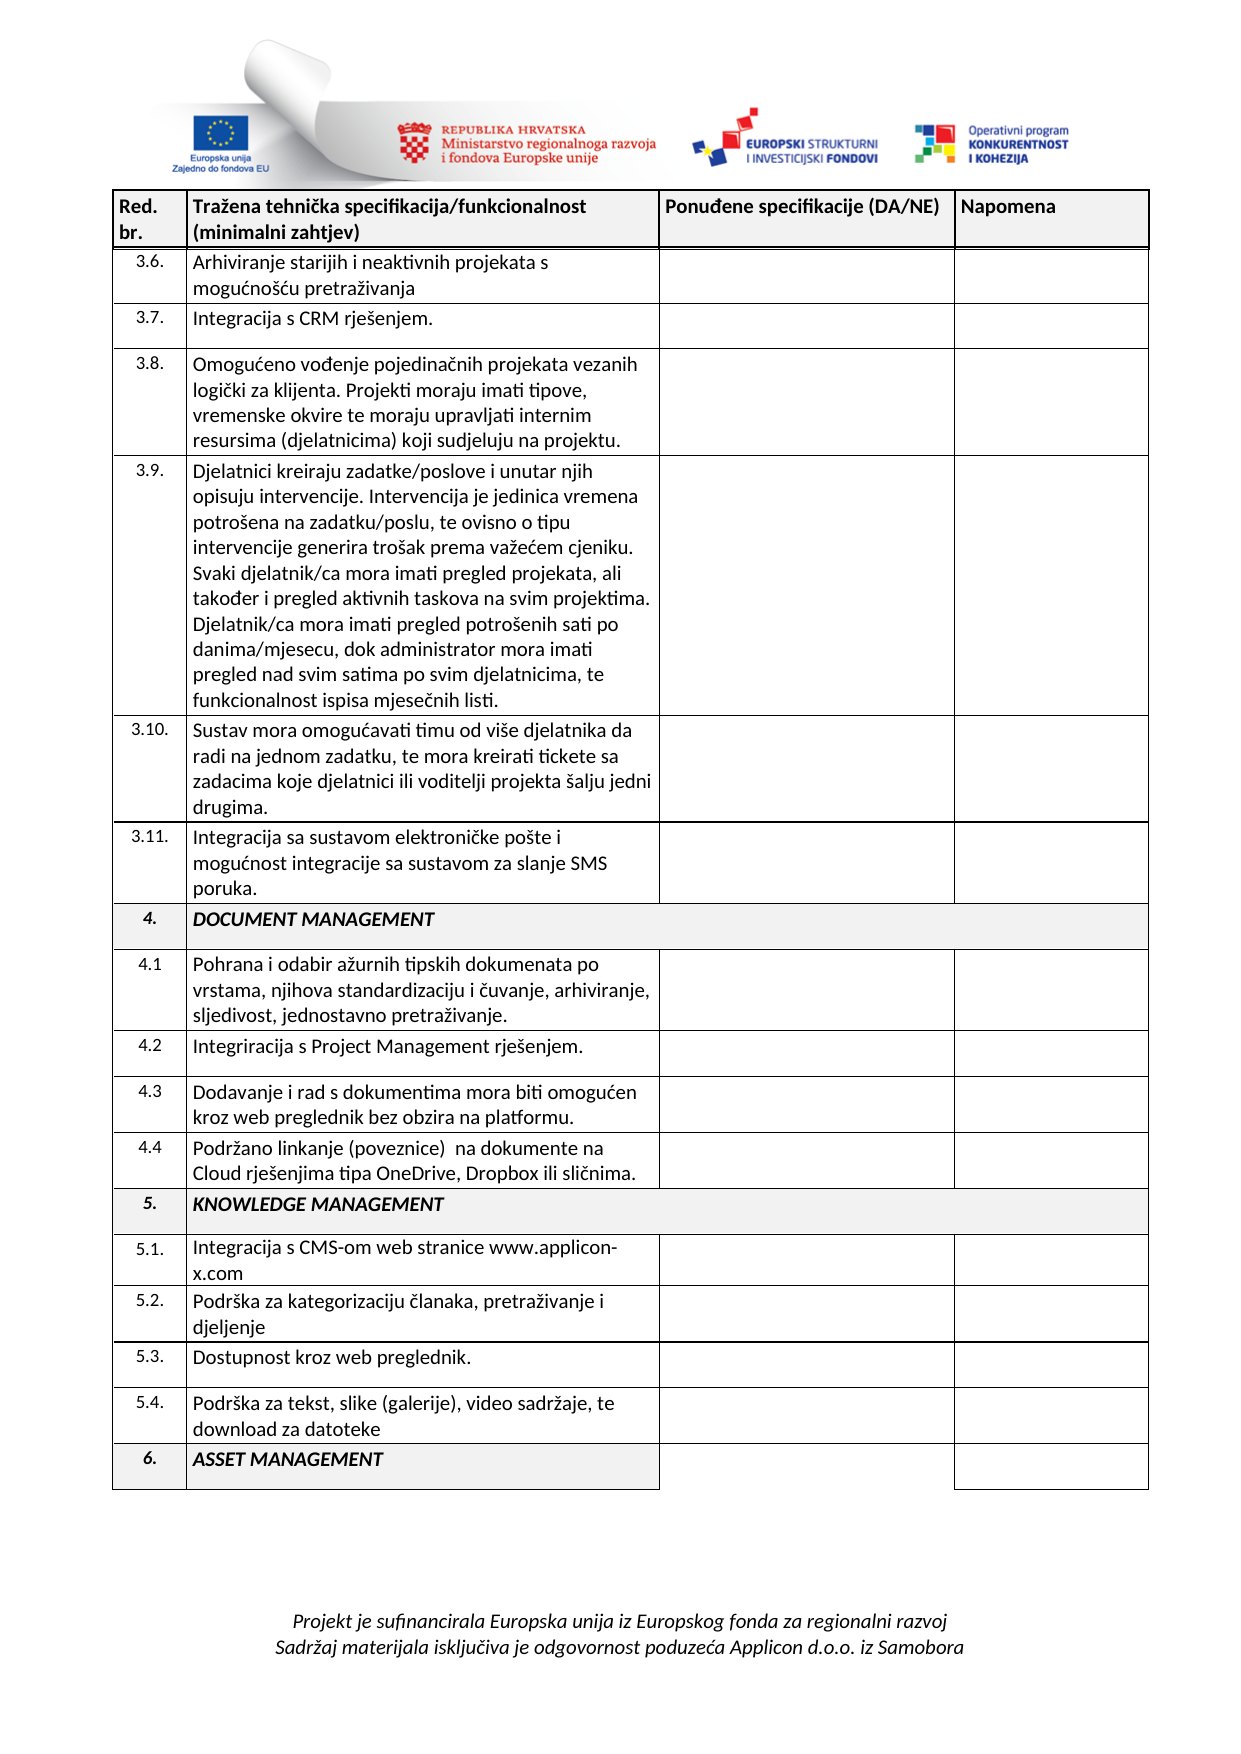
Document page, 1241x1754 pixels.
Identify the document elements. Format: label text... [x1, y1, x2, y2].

table_cell 3.9. [113, 455, 186, 714]
table_cell [955, 950, 1148, 1030]
table_cell [955, 1077, 1148, 1132]
table_cell 5.3. [113, 1341, 186, 1387]
table_cell KNOWLEDGE MANAGEMENT [187, 1189, 1148, 1233]
table_cell Podržano linkanje (poveznice) na dokumente na Cloud rješenjima tipa OneDrive, Dropbox ili sličnima. [187, 1133, 659, 1188]
table_cell 6. [113, 1443, 186, 1489]
table_cell [660, 456, 954, 714]
table_cell [660, 250, 954, 302]
table_cell [660, 1077, 954, 1132]
table_cell 4. [113, 903, 186, 948]
table_cell [660, 1444, 954, 1489]
table_cell 5.4. [113, 1387, 186, 1443]
table_cell [660, 1343, 954, 1387]
table_cell [955, 250, 1148, 302]
table_cell [955, 456, 1148, 714]
table_cell 5.2. [113, 1285, 186, 1341]
table_cell [955, 1388, 1148, 1443]
table_cell DOCUMENT MANAGEMENT [187, 904, 1148, 948]
table_cell Podrška za kategorizaciju članaka, pretraživanje i djeljenje [187, 1286, 659, 1341]
table_cell [955, 349, 1148, 455]
table_header Tražena tehnička specifikacija/funkcionalnost (minimalni zahtjev) [188, 191, 658, 246]
table_cell ASSET MANAGEMENT [187, 1444, 659, 1489]
table_cell [955, 1286, 1148, 1341]
table_cell [660, 950, 954, 1030]
table_cell 5. [113, 1188, 186, 1233]
table_cell [660, 823, 954, 903]
table_cell [660, 716, 954, 821]
table_cell Integriracija s Project Management rješenjem. [187, 1031, 659, 1076]
table_cell Pohrana i odabir ažurnih tipskih dokumenata po vrstama, njihova standardizaciju i čuvanje, arhiviranje, sljedivost, jednostavno pretraživanje. [187, 950, 659, 1030]
table_cell [955, 1444, 1148, 1489]
table_cell 3.8. [113, 348, 186, 455]
table_cell 4.1 [113, 949, 186, 1030]
table_cell Djelatnici kreiraju zadatke/poslove i unutar njih opisuju intervencije. Intervencija je jedinica vremena potrošena na zadatku/poslu, te ovisno o tipu intervencije generira trošak prema važećem cjeniku. Svaki djelatnik/ca mora imati pregled projekata, ali također i pregled aktivnih taskova na svim projektima. Djelatnik/ca mora imati pregled potrošenih sati po danima/mjesecu, dok administrator mora imati pregled nad svim satima po svim djelatnicima, te funkcionalnost ispisa mjesečnih listi. [187, 456, 659, 714]
table_cell Podrška za tekst, slike (galerije), video sadržaje, te download za datoteke [187, 1388, 659, 1443]
table_cell [660, 1031, 954, 1076]
table_cell 3.10. [113, 715, 186, 821]
table_cell 4.4 [113, 1132, 186, 1188]
table_cell Arhiviranje starijih i neaktivnih projekata s mogućnošću pretraživanja [187, 250, 659, 302]
table_cell 4.2 [113, 1030, 186, 1076]
table_cell [660, 1388, 954, 1443]
table_cell [955, 304, 1148, 348]
table_cell 3.11. [113, 821, 186, 903]
table_cell Dodavanje i rad s dokumentima mora biti omogućen kroz web preglednik bez obzira na platformu. [187, 1077, 659, 1132]
table_cell [955, 716, 1148, 821]
table_cell [955, 823, 1148, 903]
table_cell [955, 1031, 1148, 1076]
table_cell 5.1. [113, 1234, 186, 1285]
table_cell Integracija s CRM rješenjem. [187, 304, 659, 348]
picture [147, 26, 1094, 189]
table_cell 3.7. [113, 303, 186, 348]
table_cell [955, 1235, 1148, 1285]
table_header Ponuđene specifikacije (DA/NE) [660, 191, 954, 246]
table_cell [660, 1133, 954, 1188]
table_header Napomena [956, 191, 1148, 246]
table_cell 4.3 [113, 1076, 186, 1132]
table_cell [660, 349, 954, 455]
table_cell Integracija sa sustavom elektroničke pošte i mogućnost integracije sa sustavom za slanje SMS poruka. [187, 823, 659, 903]
table_cell [660, 1286, 954, 1341]
table_cell Omogućeno vođenje pojedinačnih projekata vezanih logički za klijenta. Projekti moraju imati tipove, vremenske okvire te moraju upravljati internim resursima (djelatnicima) koji sudjeluju na projektu. [187, 349, 659, 455]
table_header Red. br. [114, 191, 186, 246]
table_cell [955, 1133, 1148, 1188]
table_cell Sustav mora omogućavati timu od više djelatnika da radi na jednom zadatku, te mora kreirati tickete sa zadacima koje djelatnici ili voditelji projekta šalju jedni drugima. [187, 716, 659, 821]
table_cell Dostupnost kroz web preglednik. [187, 1343, 659, 1387]
table_cell [955, 1343, 1148, 1387]
table_cell [660, 1235, 954, 1285]
table_cell [660, 304, 954, 348]
table_cell 3.6. [113, 250, 186, 302]
table_cell Integracija s CMS-om web stranice www.applicon-x.com [187, 1235, 659, 1285]
